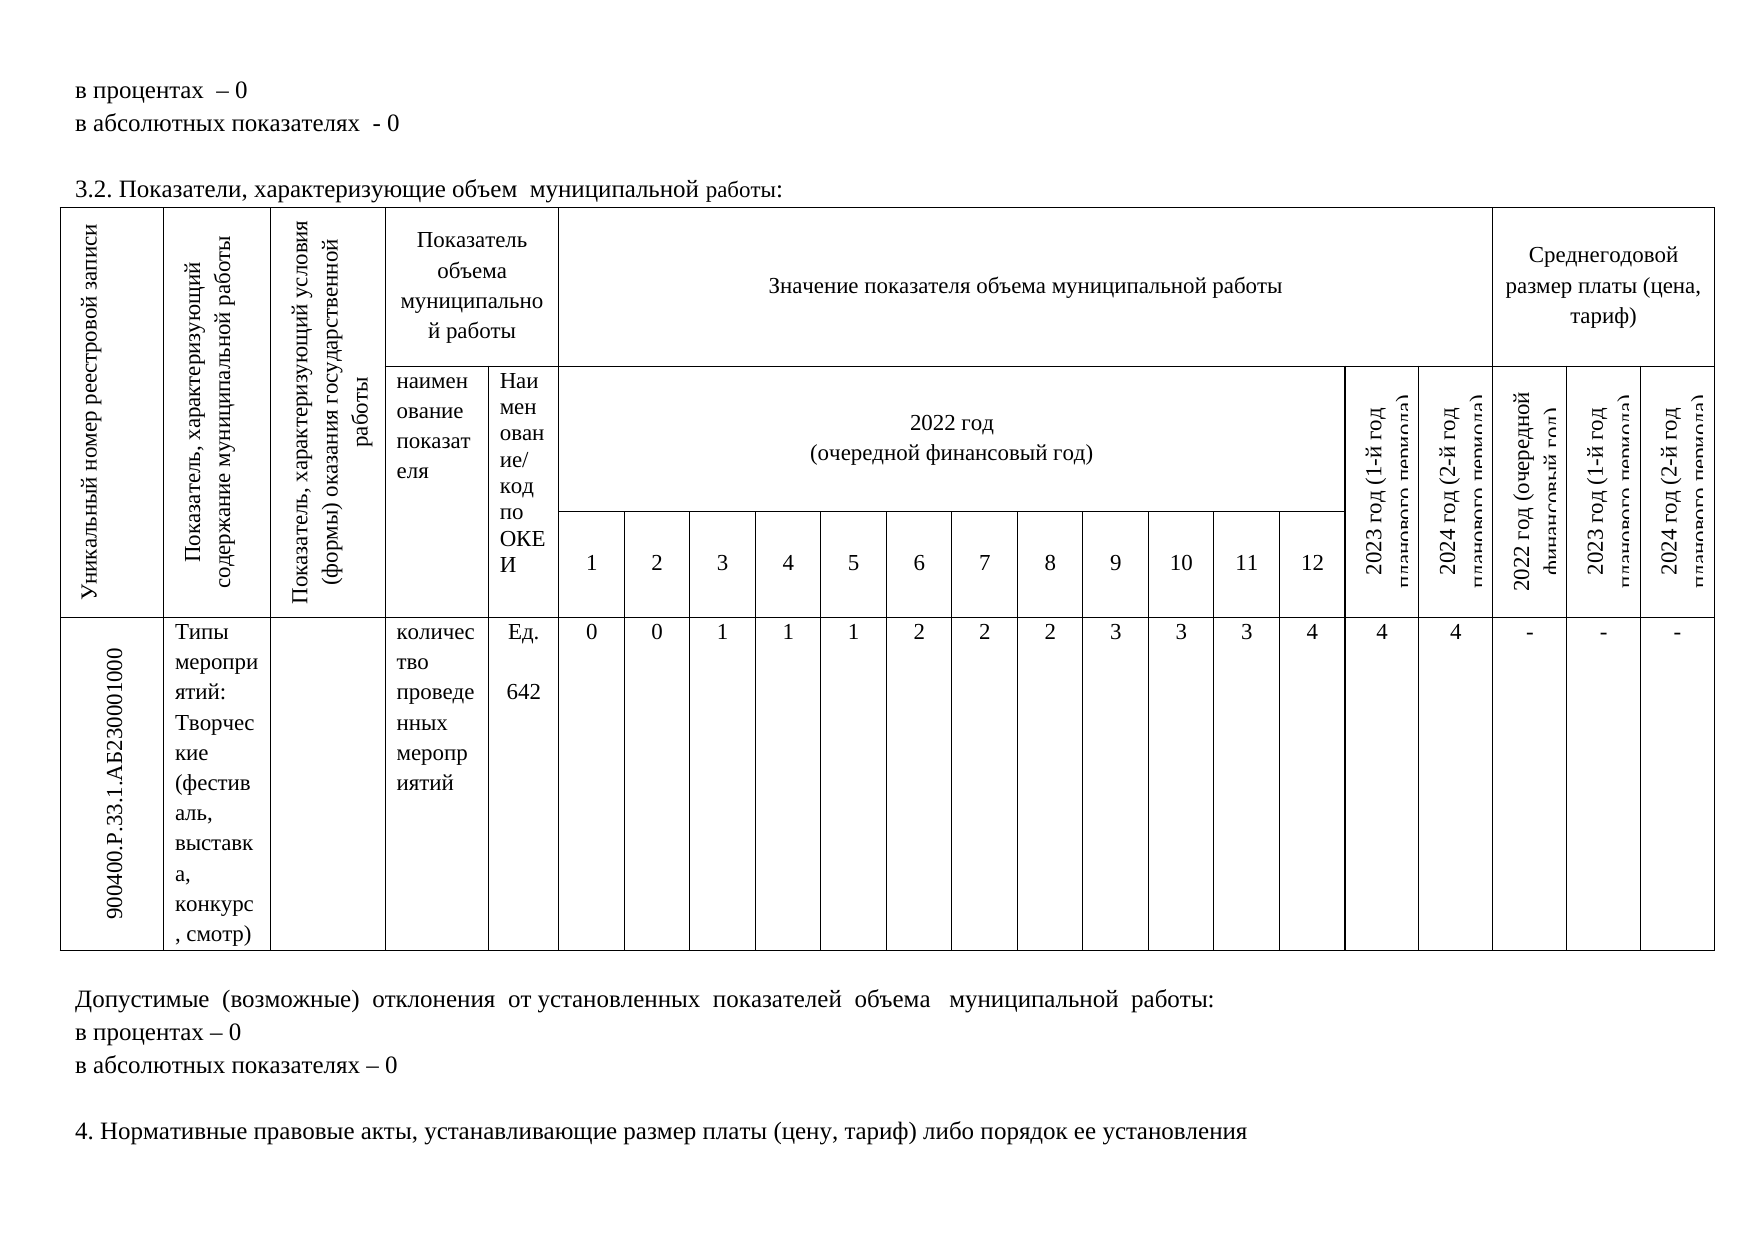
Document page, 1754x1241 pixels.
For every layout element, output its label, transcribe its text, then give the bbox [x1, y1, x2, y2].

table_cell 900400.Р.33.1.АБ230001000 [61, 618, 163, 950]
table_cell 2 [887, 618, 951, 950]
text Допустимые (возможные) отклонения от установленных показателей объема муниципальной работы: [75, 984, 1679, 1013]
table_cell 7 [952, 512, 1017, 617]
table_cell 1 [756, 618, 820, 950]
table_cell 5 [821, 512, 886, 617]
table_cell 2022 год (очередной финансовый год) [559, 367, 1344, 511]
table_header Показатель, характеризующий содержание муниципальной работы [164, 208, 270, 617]
table_header Показатель объема муниципальной работы [386, 208, 558, 366]
table_cell 2023 год (1-й год планового периода) [1567, 367, 1640, 617]
table_header Уникальный номер реестровой записи [61, 208, 163, 617]
table_cell 8 [1018, 512, 1082, 617]
text в процентах – 0 [75, 75, 1679, 104]
table_cell 0 [559, 618, 624, 950]
table_cell - [1641, 618, 1714, 950]
table_cell 2022 год (очередной финансовый год) [1493, 367, 1566, 617]
table_cell 4 [1419, 618, 1492, 950]
table_header Показатель, характеризующий условия (формы) оказания государственной работы [271, 208, 385, 617]
table_cell 4 [1280, 618, 1344, 950]
text 3.2. Показатели, характеризующие объем муниципальной работы: [75, 174, 1679, 203]
table_cell 1 [690, 618, 755, 950]
table_cell 2 [1018, 618, 1082, 950]
table_cell 11 [1214, 512, 1279, 617]
table_cell 0 [625, 618, 689, 950]
table_cell - [1493, 618, 1566, 950]
text в абсолютных показателях - 0 [75, 108, 1679, 137]
table_cell 2024 год (2-й год планового периода) [1641, 367, 1714, 617]
table_cell 3 [1149, 618, 1213, 950]
table_cell 4 [1346, 618, 1418, 950]
table_cell Ед. 642 [489, 618, 558, 950]
table_header Значение показателя объема муниципальной работы [559, 208, 1492, 366]
table_cell 9 [1083, 512, 1148, 617]
table_cell - [1567, 618, 1640, 950]
text 4. Нормативные правовые акты, устанавливающие размер платы (цену, тариф) либо порядок ее установления [75, 1116, 1679, 1145]
table_cell 2023 год (1-й год планового периода) [1346, 367, 1418, 617]
table_cell 3 [1214, 618, 1279, 950]
table_cell 12 [1280, 512, 1344, 617]
table_cell 4 [756, 512, 820, 617]
table_cell Типы мероприятий: Творческие (фестиваль, выставка, конкурс, смотр) [164, 618, 270, 950]
text в процентах – 0 [75, 1017, 1679, 1046]
table_cell 2 [625, 512, 689, 617]
table_cell 2 [952, 618, 1017, 950]
table_cell Наименование/ код по ОКЕИ [489, 367, 558, 617]
text в абсолютных показателях – 0 [75, 1050, 1679, 1079]
table_cell [271, 618, 385, 950]
table_cell 3 [1083, 618, 1148, 950]
table_cell 2024 год (2-й год планового периода) [1419, 367, 1492, 617]
table_cell 1 [559, 512, 624, 617]
table_header Среднегодовой размер платы (цена, тариф) [1493, 208, 1714, 366]
table_cell 10 [1149, 512, 1213, 617]
table_cell количество проведенных мероприятий [386, 618, 488, 950]
table_cell 6 [887, 512, 951, 617]
table_cell наименование показателя [386, 367, 488, 617]
table_cell 3 [690, 512, 755, 617]
table_cell 1 [821, 618, 886, 950]
